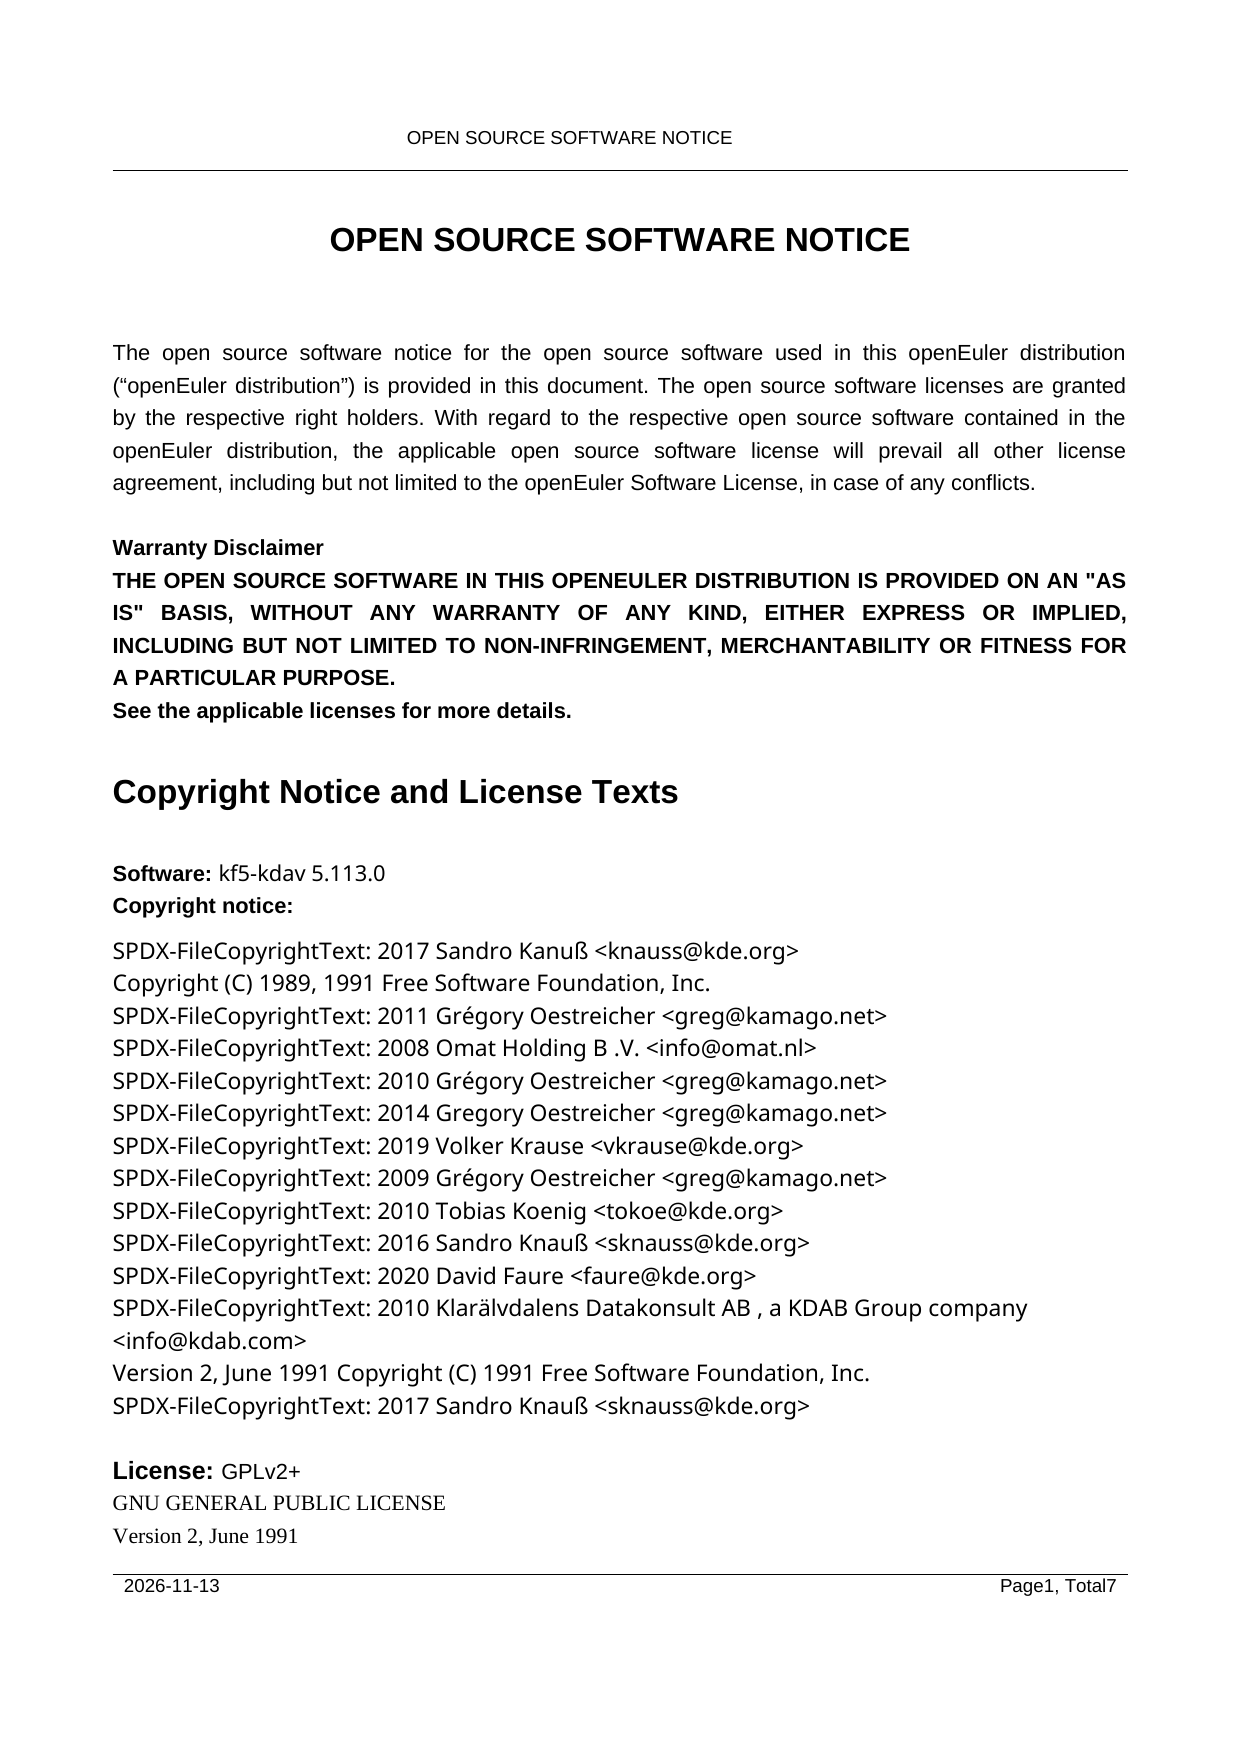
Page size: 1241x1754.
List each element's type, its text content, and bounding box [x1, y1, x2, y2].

text License: GPLv2+ [112, 1454, 1128, 1486]
text THE OPEN SOURCE SOFTWARE IN THIS OPENEULER DISTRIBUTION IS PROVIDED ON AN "AS IS" BASIS, WITHOUT ANY WARRANTY OF ANY KIND, EITHER EXPRESS OR IMPLIED, INCLUDING BUT NOT LIMITED TO NON-INFRINGEMENT, MERCHANTABILITY OR FITNESS FOR A PARTICULAR PURPOSE. See the applicable licenses for more details. [112, 564, 1128, 726]
text Warranty Disclaimer [112, 531, 1128, 564]
text The open source software notice for the open source software used in this openEuler distribution (“openEuler distribution”) is provided in this document. The open source software licenses are granted by the respective right holders. With regard to the respective open source software contained in the openEuler distribution, the applicable open source software license will prevail all other license agreement, including but not limited to the openEuler Software License, in case of any conflicts. [112, 336, 1128, 499]
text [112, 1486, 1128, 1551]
text SPDX-FileCopyrightText: 2017 Sandro Kanuß <knauss@kde.org> Copyright (C) 1989, 1991 Free Software Foundation, Inc. SPDX-FileCopyrightText: 2011 Grégory Oestreicher <greg@kamago.net> SPDX-FileCopyrightText: 2008 Omat Holding B .V. <info@omat.nl> SPDX-FileCopyrightText: 2010 Grégory Oestreicher <greg@kamago.net> SPDX-FileCopyrightText: 2014 Gregory Oestreicher <greg@kamago.net> SPDX-FileCopyrightText: 2019 Volker Krause <vkrause@kde.org> SPDX-FileCopyrightText: 2009 Grégory Oestreicher <greg@kamago.net> SPDX-FileCopyrightText: 2010 Tobias Koenig <tokoe@kde.org> SPDX-FileCopyrightText: 2016 Sandro Knauß <sknauss@kde.org> SPDX-FileCopyrightText: 2020 David Faure <faure@kde.org> SPDX-FileCopyrightText: 2010 Klarälvdalens Datakonsult AB , a KDAB Group company <info@kdab.com> Version 2, June 1991 Copyright (C) 1991 Free Software Foundation, Inc. SPDX-FileCopyrightText: 2017 Sandro Knauß <sknauss@kde.org> [112, 934, 1128, 1454]
title Software: kf5-kdav 5.113.0 [112, 856, 1128, 889]
text Copyright notice: [112, 889, 1128, 921]
text OPEN SOURCE SOFTWARE NOTICE [112, 206, 1128, 271]
text Copyright Notice and License Texts [112, 759, 1128, 824]
